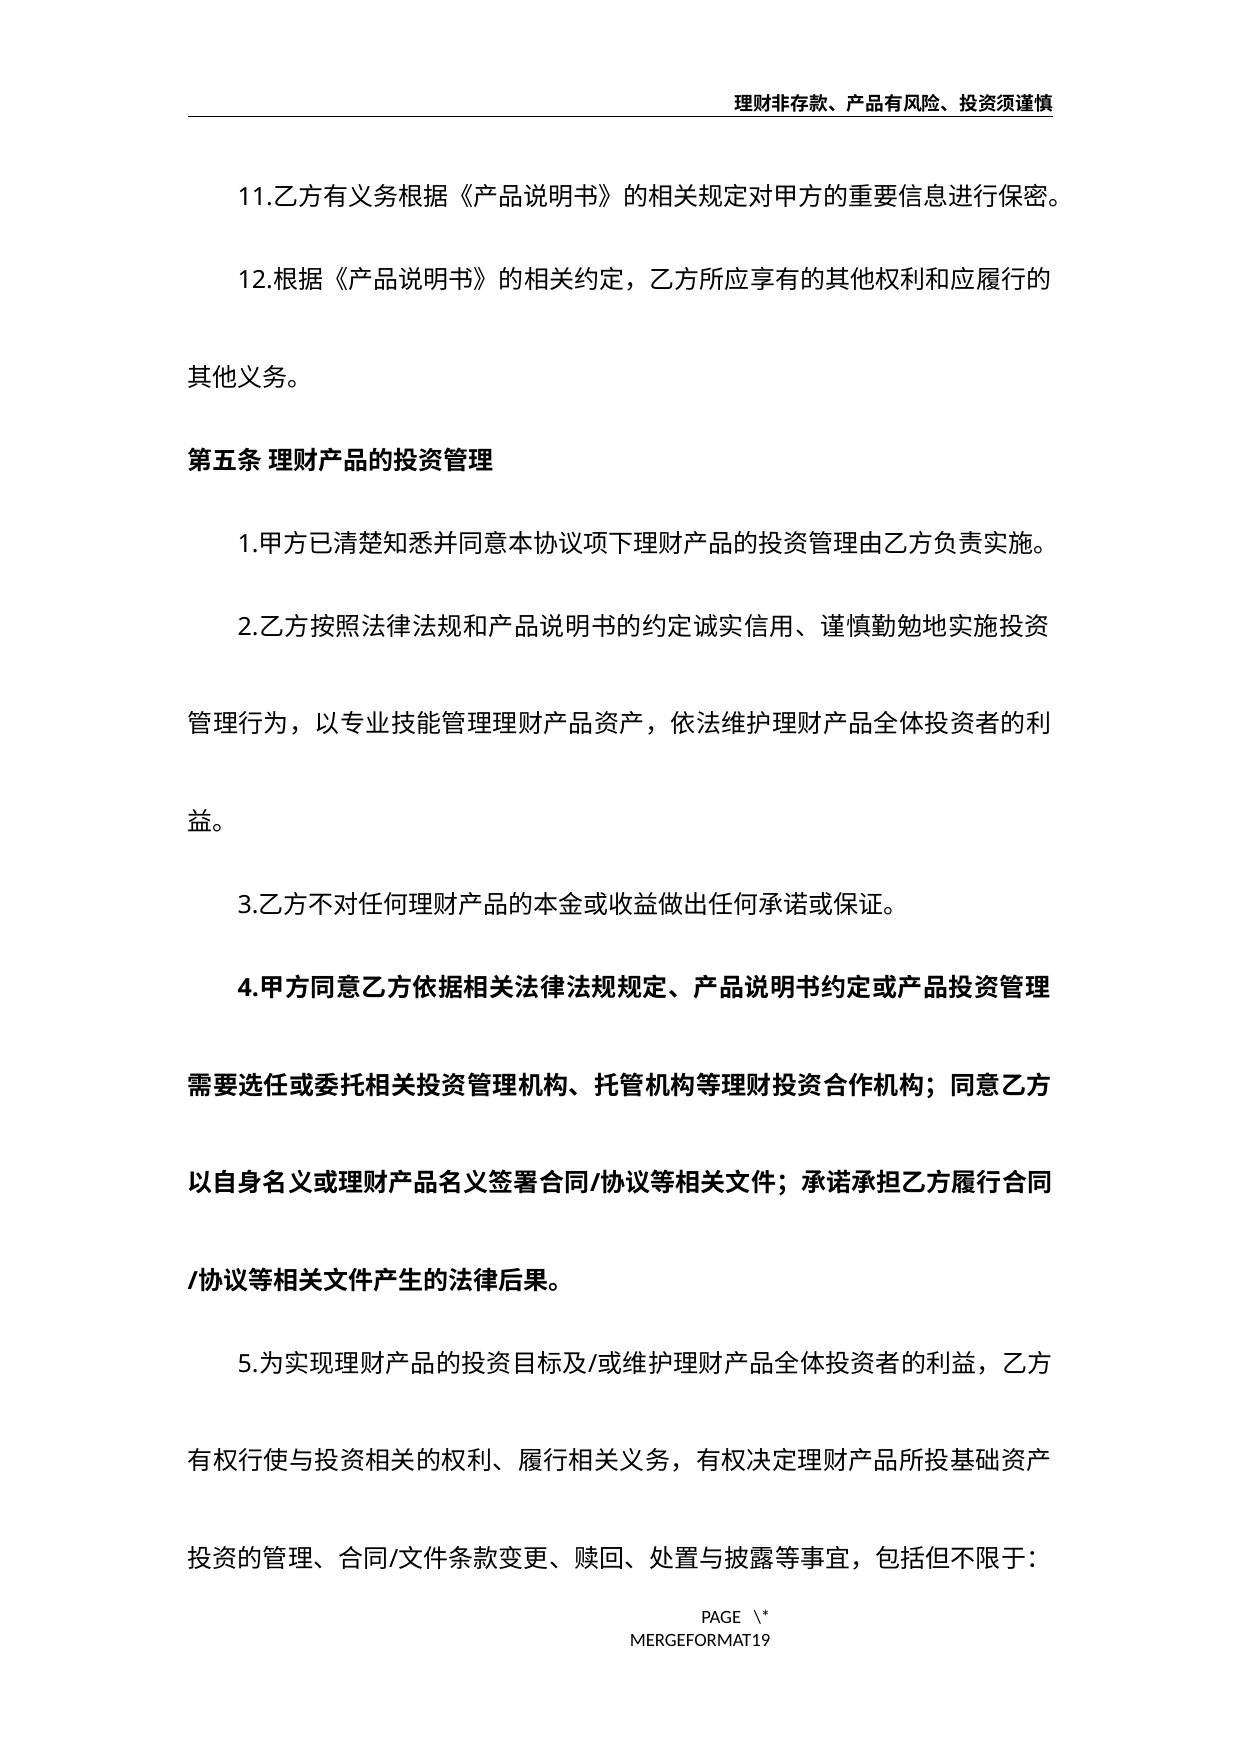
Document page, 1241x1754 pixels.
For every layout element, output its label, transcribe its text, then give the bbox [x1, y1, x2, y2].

text 2.乙方按照法律法规和产品说明书的约定诚实信用、谨慎勤勉地实施投资管理行为，以专业技能管理理财产品资产，依法维护理财产品全体投资者的利益。 [187, 592, 1053, 852]
text 1.甲方已清楚知悉并同意本协议项下理财产品的投资管理由乙方负责实施。 [187, 509, 1053, 574]
text 4.甲方同意乙方依据相关法律法规规定、产品说明书约定或产品投资管理需要选任或委托相关投资管理机构、托管机构等理财投资合作机构；同意乙方以自身名义或理财产品名义签署合同/协议等相关文件；承诺承担乙方履行合同/协议等相关文件产生的法律后果。 [187, 953, 1053, 1311]
text 11.乙方有义务根据《产品说明书》的相关规定对甲方的重要信息进行保密。 [187, 162, 1053, 227]
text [187, 1329, 1053, 1589]
text 3.乙方不对任何理财产品的本金或收益做出任何承诺或保证。 [187, 870, 1053, 935]
text 第五条 理财产品的投资管理 [187, 426, 1053, 491]
text 12.根据《产品说明书》的相关约定，乙方所应享有的其他权利和应履行的其他义务。 [187, 245, 1053, 408]
